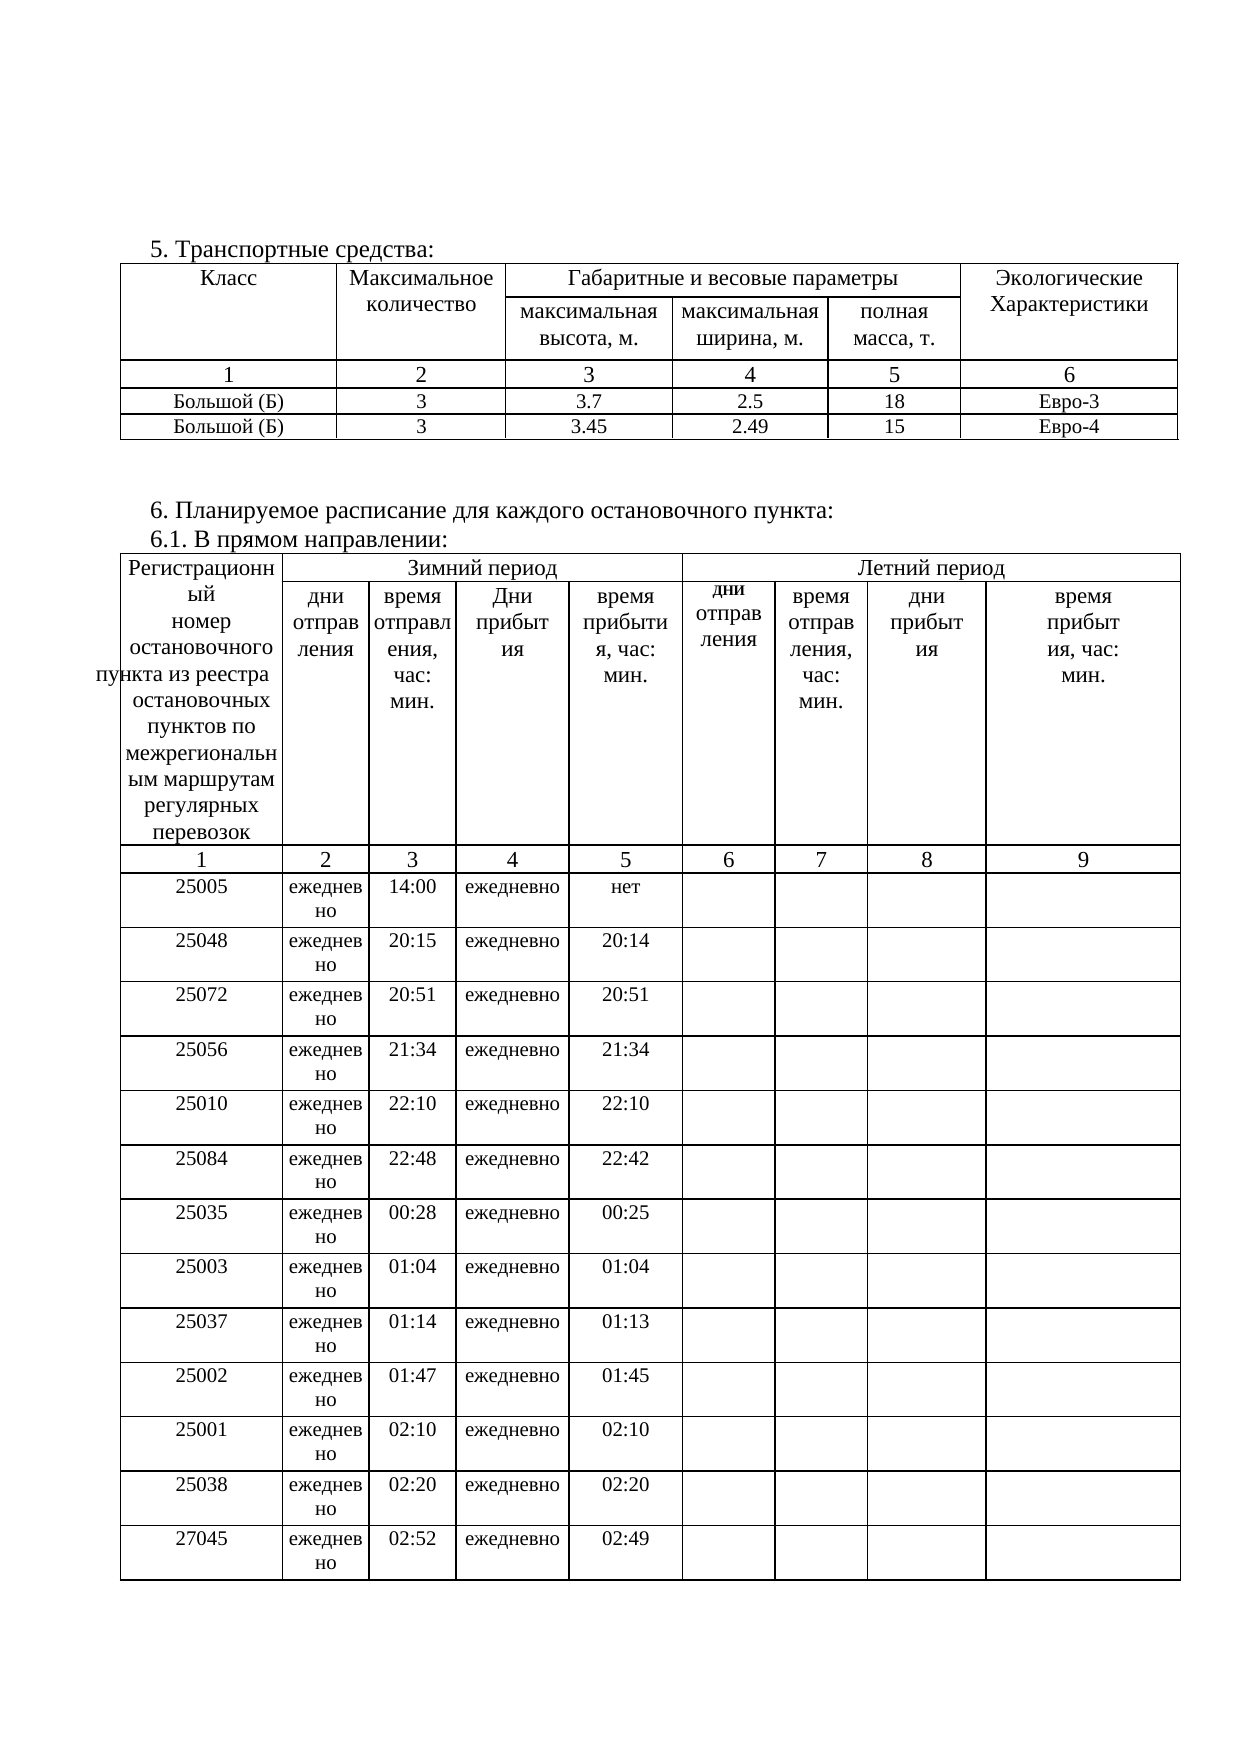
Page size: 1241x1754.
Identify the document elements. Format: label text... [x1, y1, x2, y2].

table_cell [987, 982, 1180, 1035]
table_cell 14:00 [370, 874, 455, 926]
table_cell 8 [868, 846, 985, 872]
table_cell [776, 1254, 867, 1307]
table_cell 25005 [121, 874, 282, 926]
table_cell 25037 [121, 1309, 282, 1361]
table_cell 25056 [121, 1037, 282, 1089]
table_cell 25003 [121, 1254, 282, 1307]
table_cell полная масса, т. [829, 298, 960, 359]
table_cell ежедневно [457, 982, 568, 1035]
table_cell [868, 1254, 985, 1307]
table_header Максимальное количество [337, 264, 505, 359]
table_cell [776, 1200, 867, 1253]
table_cell 25035 [121, 1200, 282, 1253]
table_cell [868, 1037, 985, 1089]
table_cell [683, 1472, 774, 1524]
table_cell [987, 874, 1180, 926]
table_cell 3 [370, 846, 455, 872]
table_cell ежедневно [457, 1146, 568, 1198]
table_cell [683, 1309, 774, 1361]
table_cell время отправ ления, час: мин. [776, 582, 867, 844]
table_cell максимальная высота, м. [506, 298, 672, 359]
table_cell Большой (Б) [121, 389, 336, 413]
table_cell ежедневно [283, 928, 368, 981]
table_cell [868, 1417, 985, 1470]
table_cell 22:10 [570, 1091, 682, 1144]
table_cell ежедневно [457, 1363, 568, 1416]
table_cell ежедневно [457, 874, 568, 926]
table_cell 3 [506, 361, 672, 387]
table_cell ежедневно [457, 1091, 568, 1144]
table_cell 01:47 [370, 1363, 455, 1416]
table_cell [868, 1526, 985, 1579]
table_cell ежедневно [283, 1309, 368, 1361]
table_cell 9 [987, 846, 1180, 872]
table_cell [868, 1309, 985, 1361]
table_cell [776, 1363, 867, 1416]
table_cell время прибыт ия, час: мин. [987, 582, 1180, 844]
table_cell 02:20 [370, 1472, 455, 1524]
table_cell нет [570, 874, 682, 926]
table_cell [868, 874, 985, 926]
table_cell время отправл ения, час: мин. [370, 582, 455, 844]
table_cell 01:13 [570, 1309, 682, 1361]
table_cell ежедневно [283, 1037, 368, 1089]
table_header Регистрационный номер остановочного пункта из реестра остановочных пунктов по межрегиональным маршрутам регулярных перевозок [121, 554, 282, 844]
table_cell 15 [829, 415, 960, 438]
table_cell ежедневно [457, 1472, 568, 1524]
table_cell ежедневно [283, 874, 368, 926]
table_cell дни прибыт ия [868, 582, 985, 844]
table_cell [987, 928, 1180, 981]
table_cell 3.45 [506, 415, 672, 438]
table_cell [987, 1363, 1180, 1416]
table_cell 00:25 [570, 1200, 682, 1253]
table_cell [683, 982, 774, 1035]
table_cell 20:14 [570, 928, 682, 981]
table_cell 27045 [121, 1526, 282, 1579]
table_cell 2 [337, 361, 505, 387]
table_header Габаритные и весовые параметры [506, 264, 960, 296]
table_cell 25002 [121, 1363, 282, 1416]
text 6.1. В прямом направлении: [150, 524, 1090, 553]
table_cell ежедневно [283, 1200, 368, 1253]
table_cell 25048 [121, 928, 282, 981]
table_cell ежедневно [283, 1091, 368, 1144]
table_cell 3 [337, 415, 505, 438]
table_cell 25084 [121, 1146, 282, 1198]
table_cell [776, 928, 867, 981]
table_header Зимний период [283, 554, 682, 581]
table_cell 21:34 [370, 1037, 455, 1089]
table_cell [776, 1037, 867, 1089]
table_cell ежедневно [283, 1472, 368, 1524]
table_cell [868, 1200, 985, 1253]
table_cell [683, 1526, 774, 1579]
text 5. Транспортные средства: [150, 234, 1090, 263]
table_cell 2.49 [673, 415, 827, 438]
table_cell [868, 1363, 985, 1416]
table_cell Евро-3 [961, 389, 1177, 413]
table_cell ежедневно [283, 1146, 368, 1198]
table_cell 1 [121, 846, 282, 872]
table_cell дни отправ ления [283, 582, 368, 844]
table_cell ежедневно [283, 1417, 368, 1470]
table_cell [868, 982, 985, 1035]
table_cell 18 [829, 389, 960, 413]
table_cell 01:04 [570, 1254, 682, 1307]
table_cell 3.7 [506, 389, 672, 413]
table_cell [683, 1417, 774, 1470]
table_cell Евро-4 [961, 415, 1177, 438]
table_cell [987, 1091, 1180, 1144]
table_cell [683, 1254, 774, 1307]
text 6. Планируемое расписание для каждого остановочного пункта: [150, 495, 1090, 524]
table_cell 25010 [121, 1091, 282, 1144]
table_cell ежедневно [283, 982, 368, 1035]
table_cell ежедневно [457, 1254, 568, 1307]
table_cell [776, 1472, 867, 1524]
table_cell 4 [457, 846, 568, 872]
table_cell ежедневно [283, 1363, 368, 1416]
table_cell [987, 1146, 1180, 1198]
table_cell ежедневно [457, 928, 568, 981]
table_cell ежедневно [457, 1309, 568, 1361]
table_cell [868, 1091, 985, 1144]
table_cell ежедневно [457, 1526, 568, 1579]
table_cell [868, 1472, 985, 1524]
table_cell 6 [683, 846, 774, 872]
table_cell 6 [961, 361, 1177, 387]
table_cell [683, 1200, 774, 1253]
table_cell 21:34 [570, 1037, 682, 1089]
table_cell 3 [337, 389, 505, 413]
table_header Летний период [683, 554, 1180, 581]
table_cell 25038 [121, 1472, 282, 1524]
table_cell 01:14 [370, 1309, 455, 1361]
table_cell [987, 1037, 1180, 1089]
table_cell максимальная ширина, м. [673, 298, 827, 359]
table_cell 25072 [121, 982, 282, 1035]
table_cell 01:45 [570, 1363, 682, 1416]
table_cell [987, 1526, 1180, 1579]
table_cell [683, 1037, 774, 1089]
table_cell [683, 1091, 774, 1144]
table_cell [683, 1363, 774, 1416]
table_cell [776, 1526, 867, 1579]
table_cell 22:42 [570, 1146, 682, 1198]
table_cell [776, 874, 867, 926]
table_cell 22:48 [370, 1146, 455, 1198]
table_cell ежедневно [457, 1417, 568, 1470]
table_cell 2 [283, 846, 368, 872]
table_cell 2.5 [673, 389, 827, 413]
table_cell 4 [673, 361, 827, 387]
table_cell 5 [570, 846, 682, 872]
table_cell 1 [121, 361, 336, 387]
table_cell [776, 982, 867, 1035]
table_cell 20:15 [370, 928, 455, 981]
table_cell [987, 1417, 1180, 1470]
table_cell 02:10 [570, 1417, 682, 1470]
table_cell [683, 928, 774, 981]
table_cell 22:10 [370, 1091, 455, 1144]
table_cell 02:20 [570, 1472, 682, 1524]
table_cell ежедневно [283, 1526, 368, 1579]
table_cell [776, 1091, 867, 1144]
table_cell [776, 1309, 867, 1361]
table_cell [776, 1417, 867, 1470]
table_cell 7 [776, 846, 867, 872]
table_cell [683, 874, 774, 926]
table_cell 02:10 [370, 1417, 455, 1470]
table_cell 00:28 [370, 1200, 455, 1253]
table_cell [868, 928, 985, 981]
table_cell 01:04 [370, 1254, 455, 1307]
table_header Класс [121, 264, 336, 359]
table_cell 5 [829, 361, 960, 387]
table_cell [987, 1200, 1180, 1253]
table_cell 20:51 [570, 982, 682, 1035]
table_cell ежедневно [457, 1037, 568, 1089]
table_header Экологические Характеристики [961, 264, 1177, 359]
table_cell [987, 1309, 1180, 1361]
table_cell время прибыти я, час: мин. [570, 582, 682, 844]
table_cell ежедневно [457, 1200, 568, 1253]
table_cell [987, 1254, 1180, 1307]
table_cell 20:51 [370, 982, 455, 1035]
table_cell Большой (Б) [121, 415, 336, 438]
table_cell 02:49 [570, 1526, 682, 1579]
table_cell Дни прибыт ия [457, 582, 568, 844]
table_cell ежедневно [283, 1254, 368, 1307]
table_cell [987, 1472, 1180, 1524]
table_cell [776, 1146, 867, 1198]
table_cell [868, 1146, 985, 1198]
table_cell ДНИ отправ ления [683, 582, 774, 844]
table_cell 02:52 [370, 1526, 455, 1579]
table_cell 25001 [121, 1417, 282, 1470]
table_cell [683, 1146, 774, 1198]
